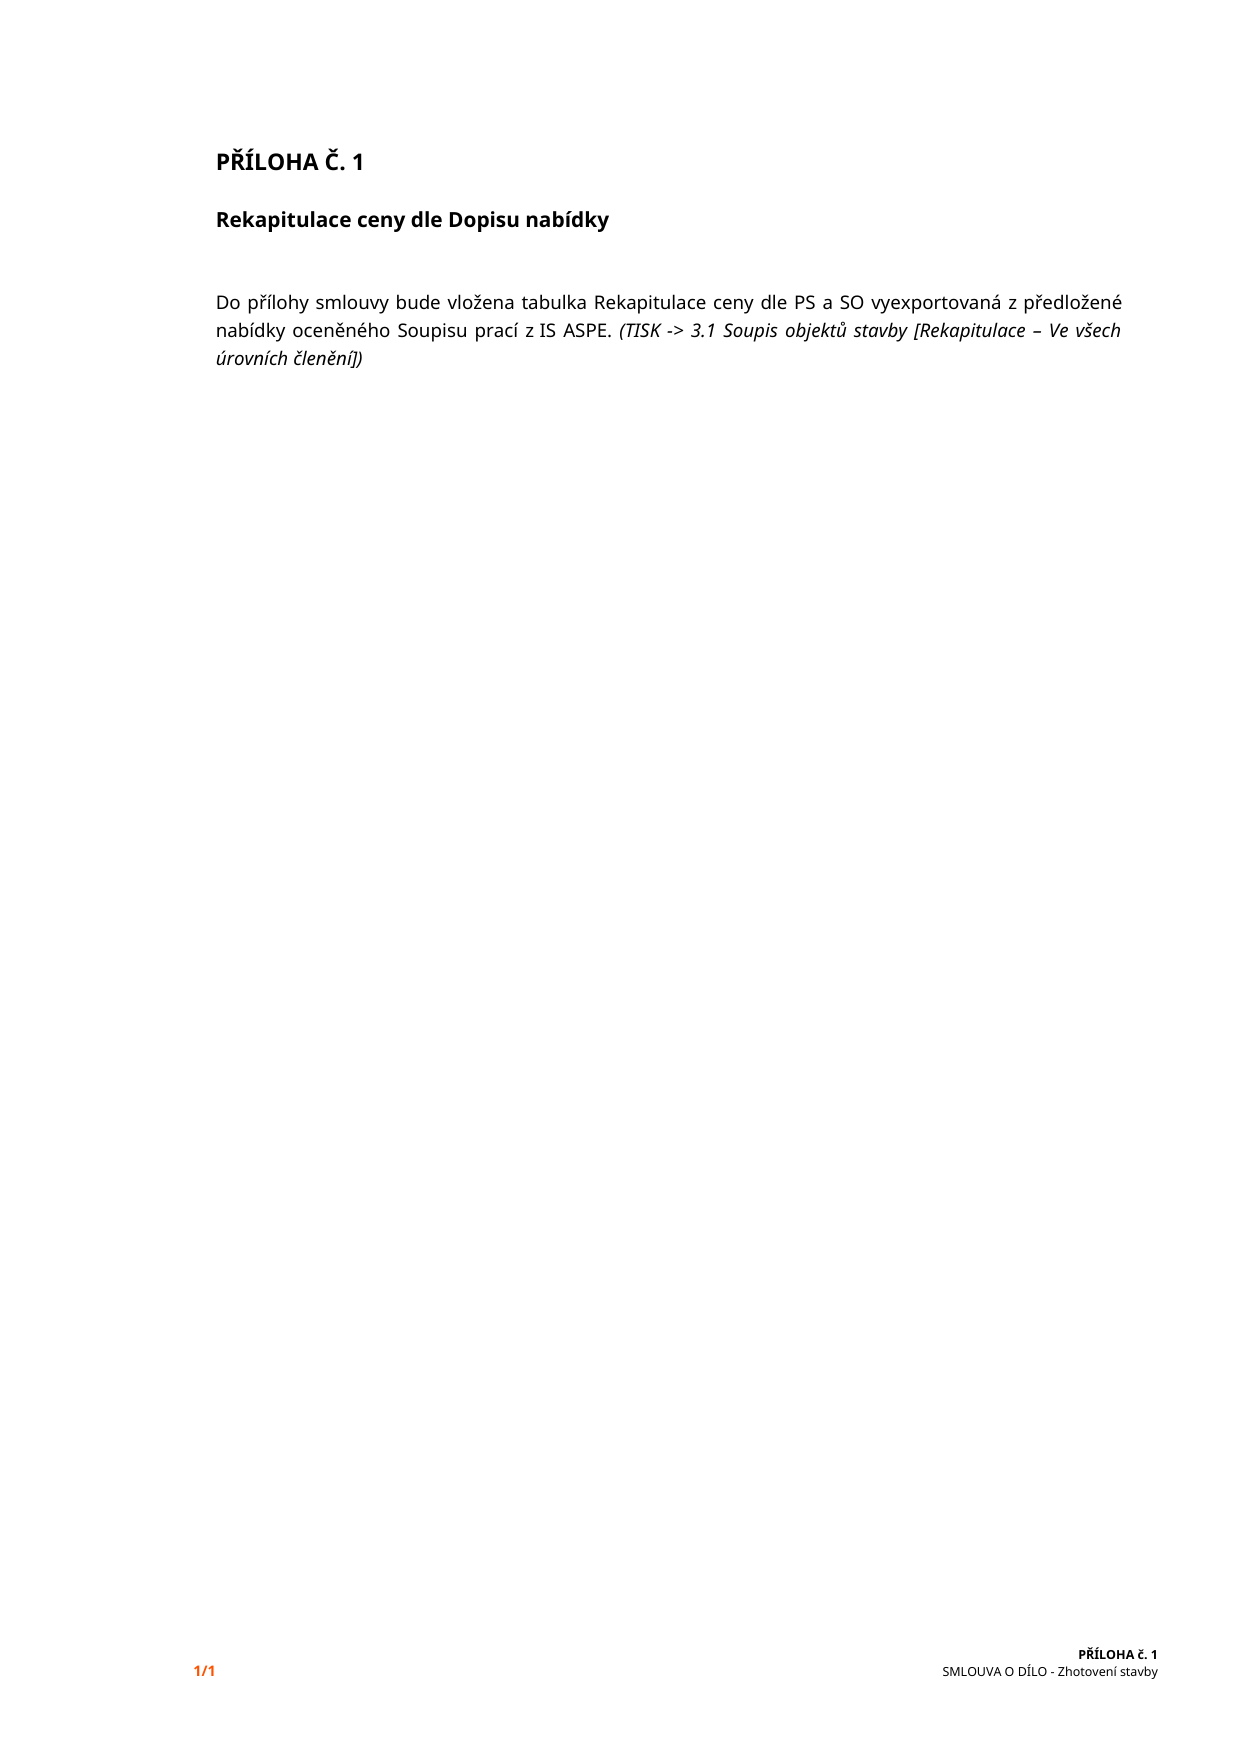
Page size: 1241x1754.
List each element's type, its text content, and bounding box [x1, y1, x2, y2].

text Příloha č. 1 [216, 146, 1122, 177]
text Do přílohy smlouvy bude vložena tabulka Rekapitulace ceny dle PS a SO vyexportovaná z předložené nabídky oceněného Soupisu prací z IS ASPE. (TISK -> 3.1 Soupis objektů stavby [Rekapitulace – Ve všech úrovních členění]) [216, 289, 1122, 371]
text Rekapitulace ceny dle Dopisu nabídky [216, 205, 1122, 233]
